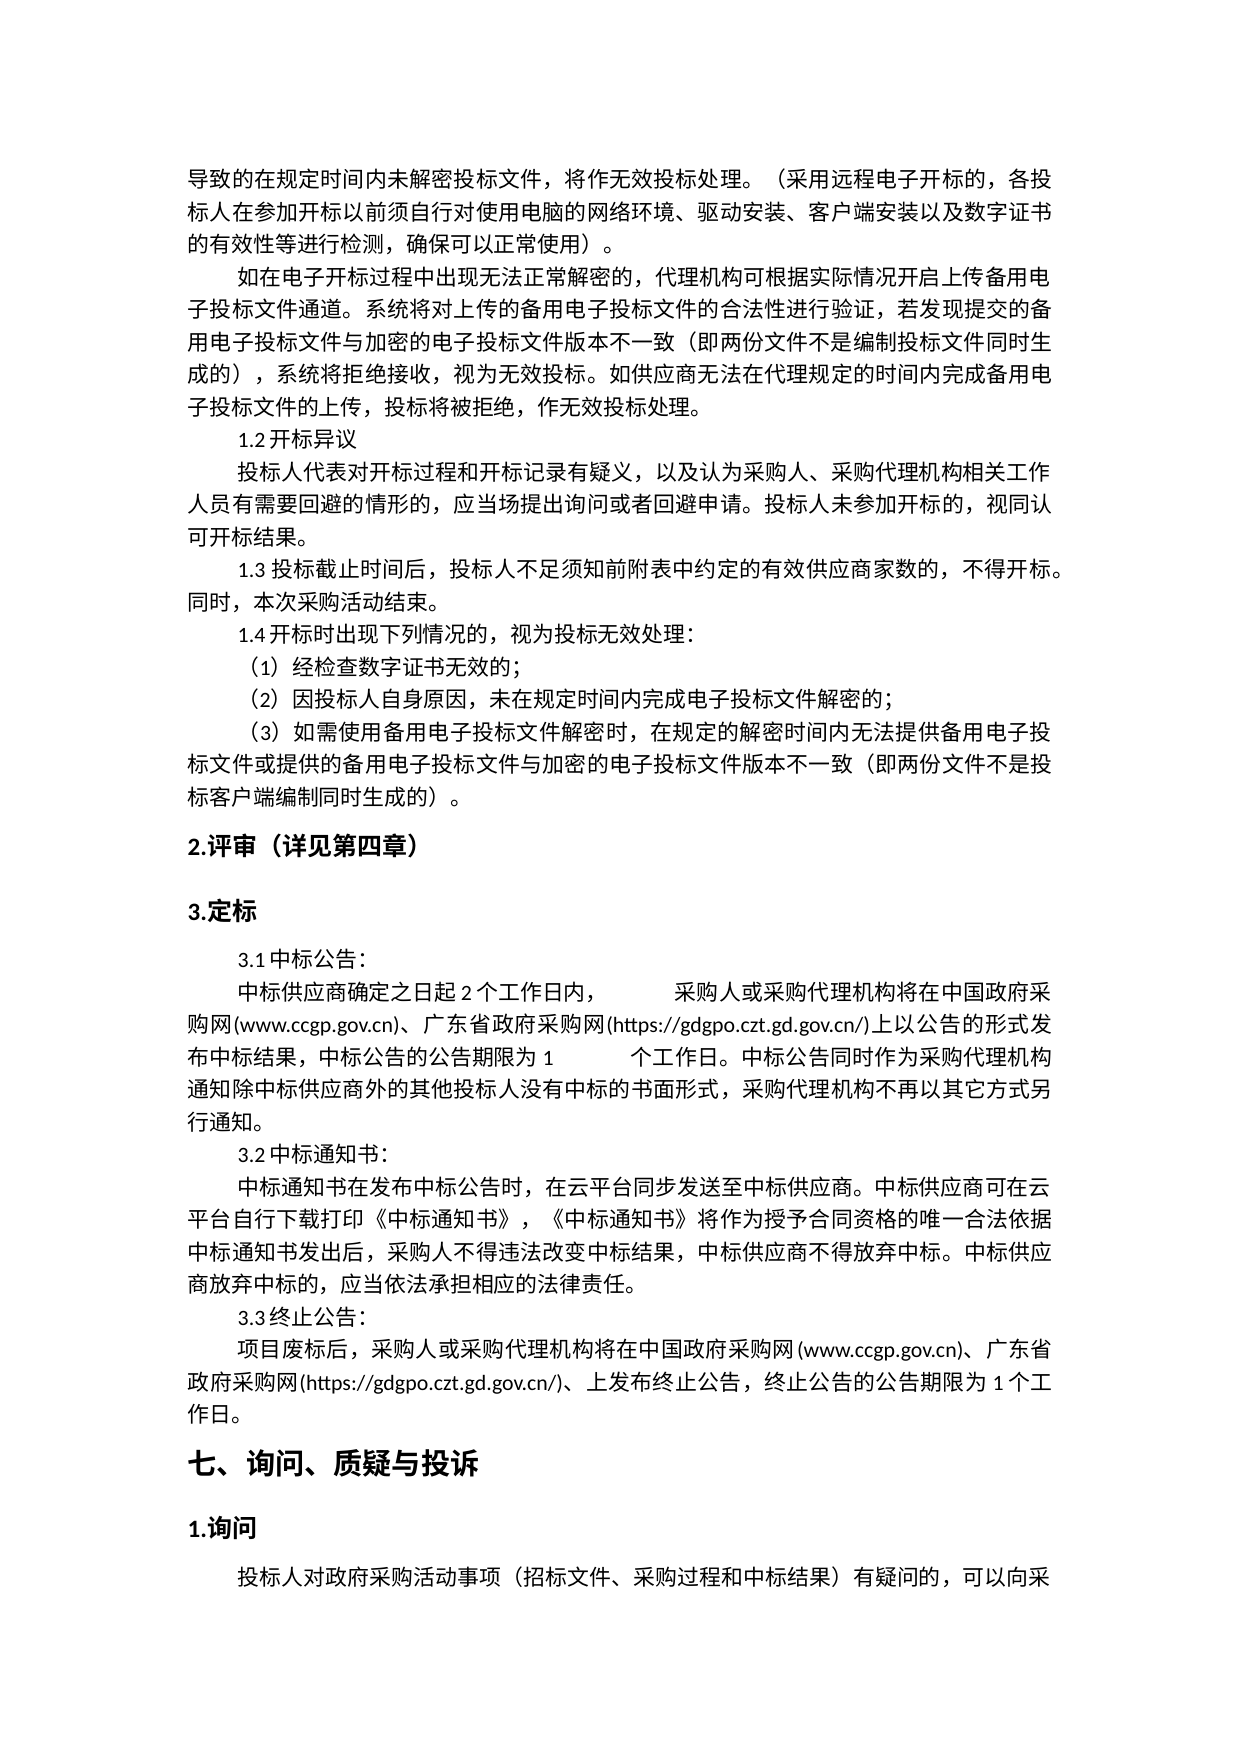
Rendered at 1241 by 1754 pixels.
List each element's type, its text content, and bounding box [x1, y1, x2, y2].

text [187, 1559, 1053, 1592]
text 中标通知书在发布中标公告时，在云平台同步发送至中标供应商。中标供应商可在云平台自行下载打印《中标通知书》，《中标通知书》将作为授予合同资格的唯一合法依据。中标通知书发出后，采购人不得违法改变中标结果，中标供应商不得放弃中标。中标供应商放弃中标的，应当依法承担相应的法律责任。 [187, 1169, 1053, 1299]
text 1.2开标异议 [187, 422, 1053, 454]
text 如在电子开标过程中出现无法正常解密的，代理机构可根据实际情况开启上传备用电子投标文件通道。系统将对上传的备用电子投标文件的合法性进行验证，若发现提交的备用电子投标文件与加密的电子投标文件版本不一致（即两份文件不是编制投标文件同时生成的），系统将拒绝接收，视为无效投标。如供应商无法在代理规定的时间内完成备用电子投标文件的上传，投标将被拒绝，作无效投标处理。 [187, 259, 1053, 422]
text （3）如需使用备用电子投标文件解密时，在规定的解密时间内无法提供备用电子投标文件或提供的备用电子投标文件与加密的电子投标文件版本不一致（即两份文件不是投标客户端编制同时生成的）。 [187, 714, 1053, 812]
text 3.2中标通知书： [187, 1137, 1053, 1169]
text 1.3 投标截止时间后，投标人不足须知前附表中约定的有效供应商家数的，不得开标。同时，本次采购活动结束。 [187, 552, 1053, 617]
text 2.评审（详见第四章） [187, 812, 1053, 877]
text 七、询问、质疑与投诉 [187, 1429, 1053, 1494]
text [187, 162, 1053, 259]
text 3.定标 [187, 877, 1053, 942]
text 3.1中标公告： [187, 942, 1053, 974]
text （2）因投标人自身原因，未在规定时间内完成电子投标文件解密的； [187, 682, 1053, 714]
text 投标人代表对开标过程和开标记录有疑义，以及认为采购人、采购代理机构相关工作人员有需要回避的情形的，应当场提出询问或者回避申请。投标人未参加开标的，视同认可开标结果。 [187, 454, 1053, 552]
text 1.询问 [187, 1494, 1053, 1559]
text 3.3终止公告： [187, 1299, 1053, 1332]
text 项目废标后，采购人或采购代理机构将在中国政府采购网(www.ccgp.gov.cn)、广东省政府采购网(https://gdgpo.czt.gd.gov.cn/)、上发布终止公告，终止公告的公告期限为1个工作日。 [187, 1332, 1053, 1429]
text 中标供应商确定之日起2个工作日内， 采购人或采购代理机构将在中国政府采购网(www.ccgp.gov.cn)、广东省政府采购网(https://gdgpo.czt.gd.gov.cn/)上以公告的形式发布中标结果，中标公告的公告期限为 1 个工作日。中标公告同时作为采购代理机构通知除中标供应商外的其他投标人没有中标的书面形式，采购代理机构不再以其它方式另行通知。 [187, 974, 1053, 1137]
text （1）经检查数字证书无效的； [187, 649, 1053, 682]
text 1.4开标时出现下列情况的，视为投标无效处理： [187, 617, 1053, 649]
